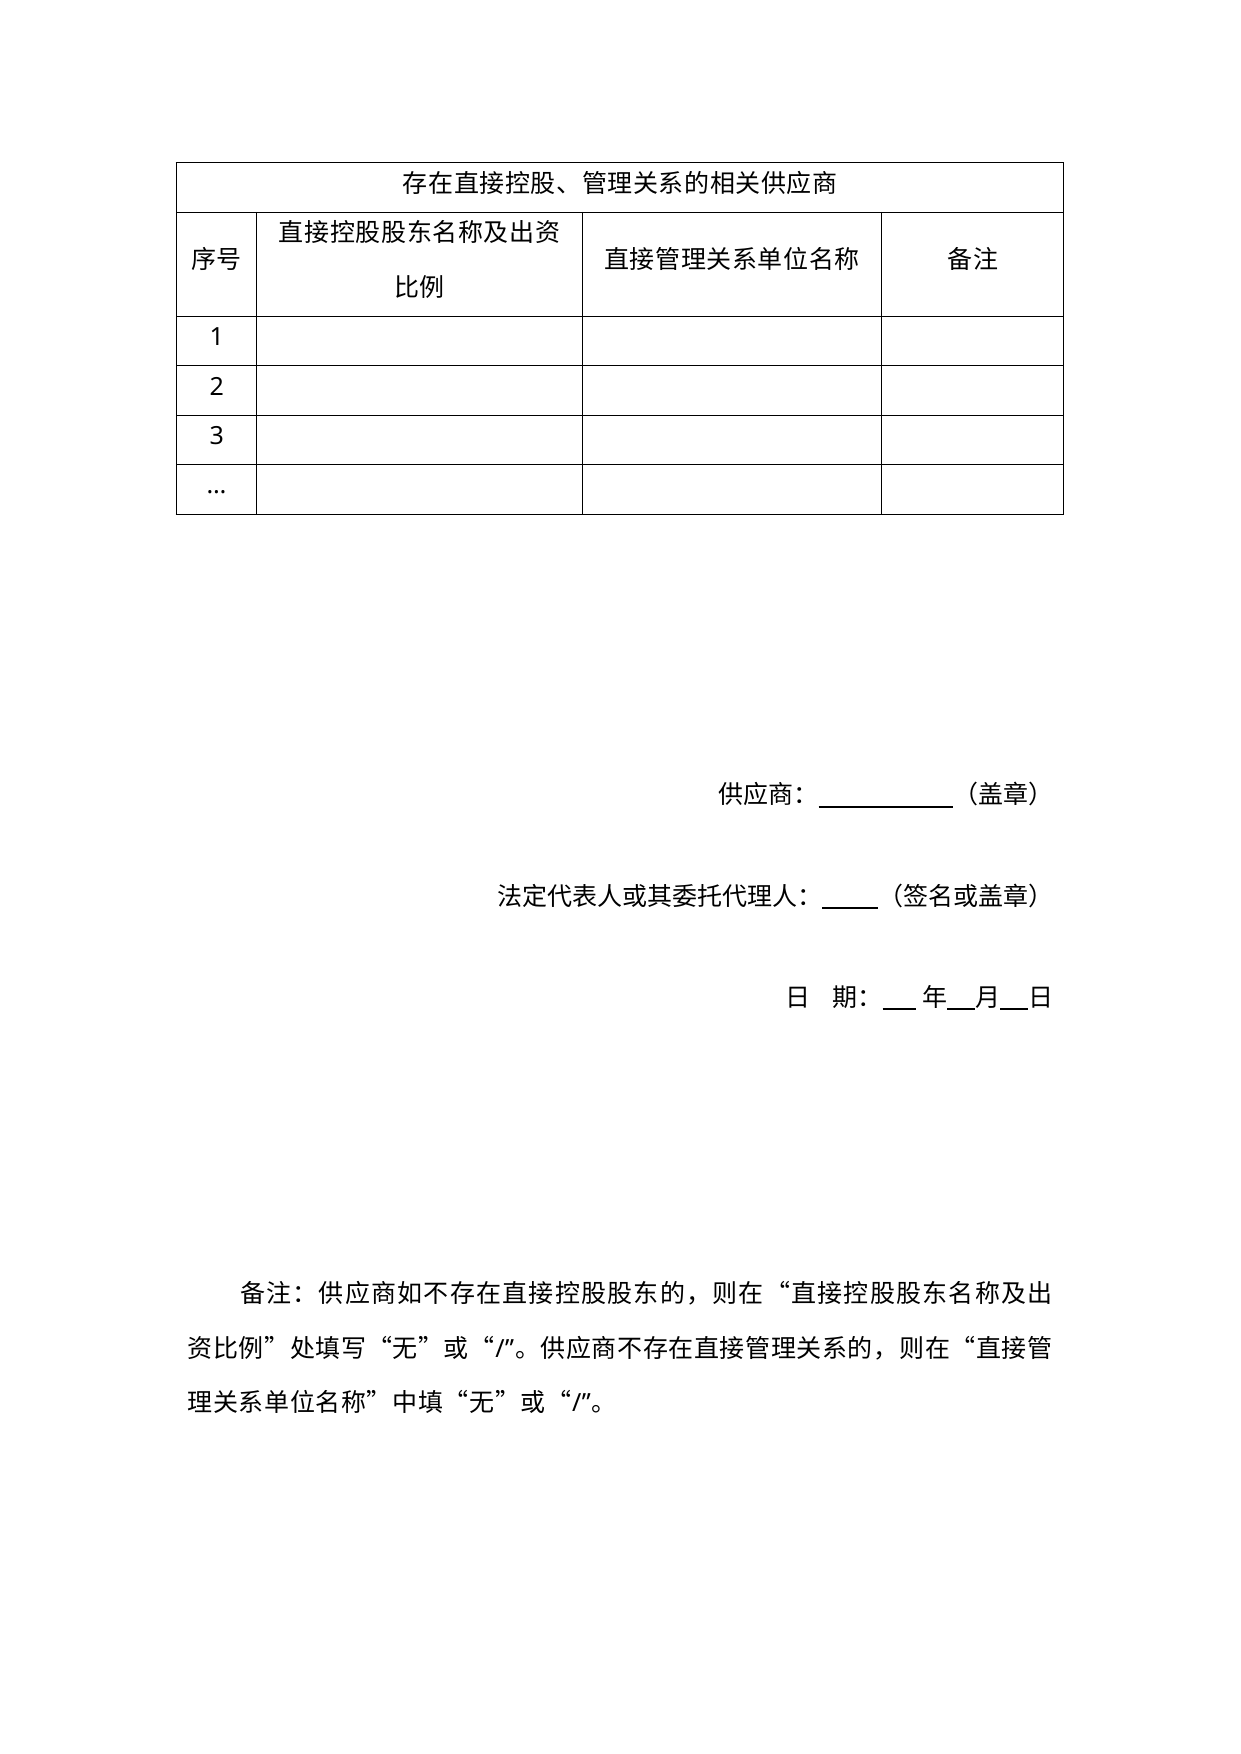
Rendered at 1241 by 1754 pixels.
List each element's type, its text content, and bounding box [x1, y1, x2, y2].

table_cell 3 [177, 416, 256, 464]
table_cell … [177, 465, 256, 513]
table_cell 直接控股股东名称及出资比例 [257, 213, 582, 316]
table_cell 序号 [177, 213, 256, 316]
table_cell 2 [177, 366, 256, 415]
table_cell [257, 366, 582, 415]
text 法定代表人或其委托代理人： （签名或盖章） [187, 862, 1053, 927]
table_cell [882, 416, 1063, 464]
table_cell [257, 317, 582, 365]
table_cell [583, 366, 881, 415]
table_header 存在直接控股、管理关系的相关供应商 [177, 163, 1063, 212]
table_cell 1 [177, 317, 256, 365]
table_cell [583, 317, 881, 365]
table_cell [583, 465, 881, 513]
table_cell [882, 465, 1063, 513]
table_cell 直接管理关系单位名称 [583, 213, 881, 316]
text 备注：供应商如不存在直接控股股东的，则在“直接控股股东名称及出资比例”处填写“无”或“/”。供应商不存在直接管理关系的，则在“直接管理关系单位名称”中填“无”或“/”。 [187, 1274, 1053, 1419]
text 供应商： （盖章） [187, 761, 1053, 826]
table_cell [882, 366, 1063, 415]
table_cell [257, 465, 582, 513]
text 日 期： 年 月 日 [187, 963, 1053, 1028]
table_cell [257, 416, 582, 464]
table_cell [583, 416, 881, 464]
table_cell [882, 317, 1063, 365]
table_cell 备注 [882, 213, 1063, 316]
